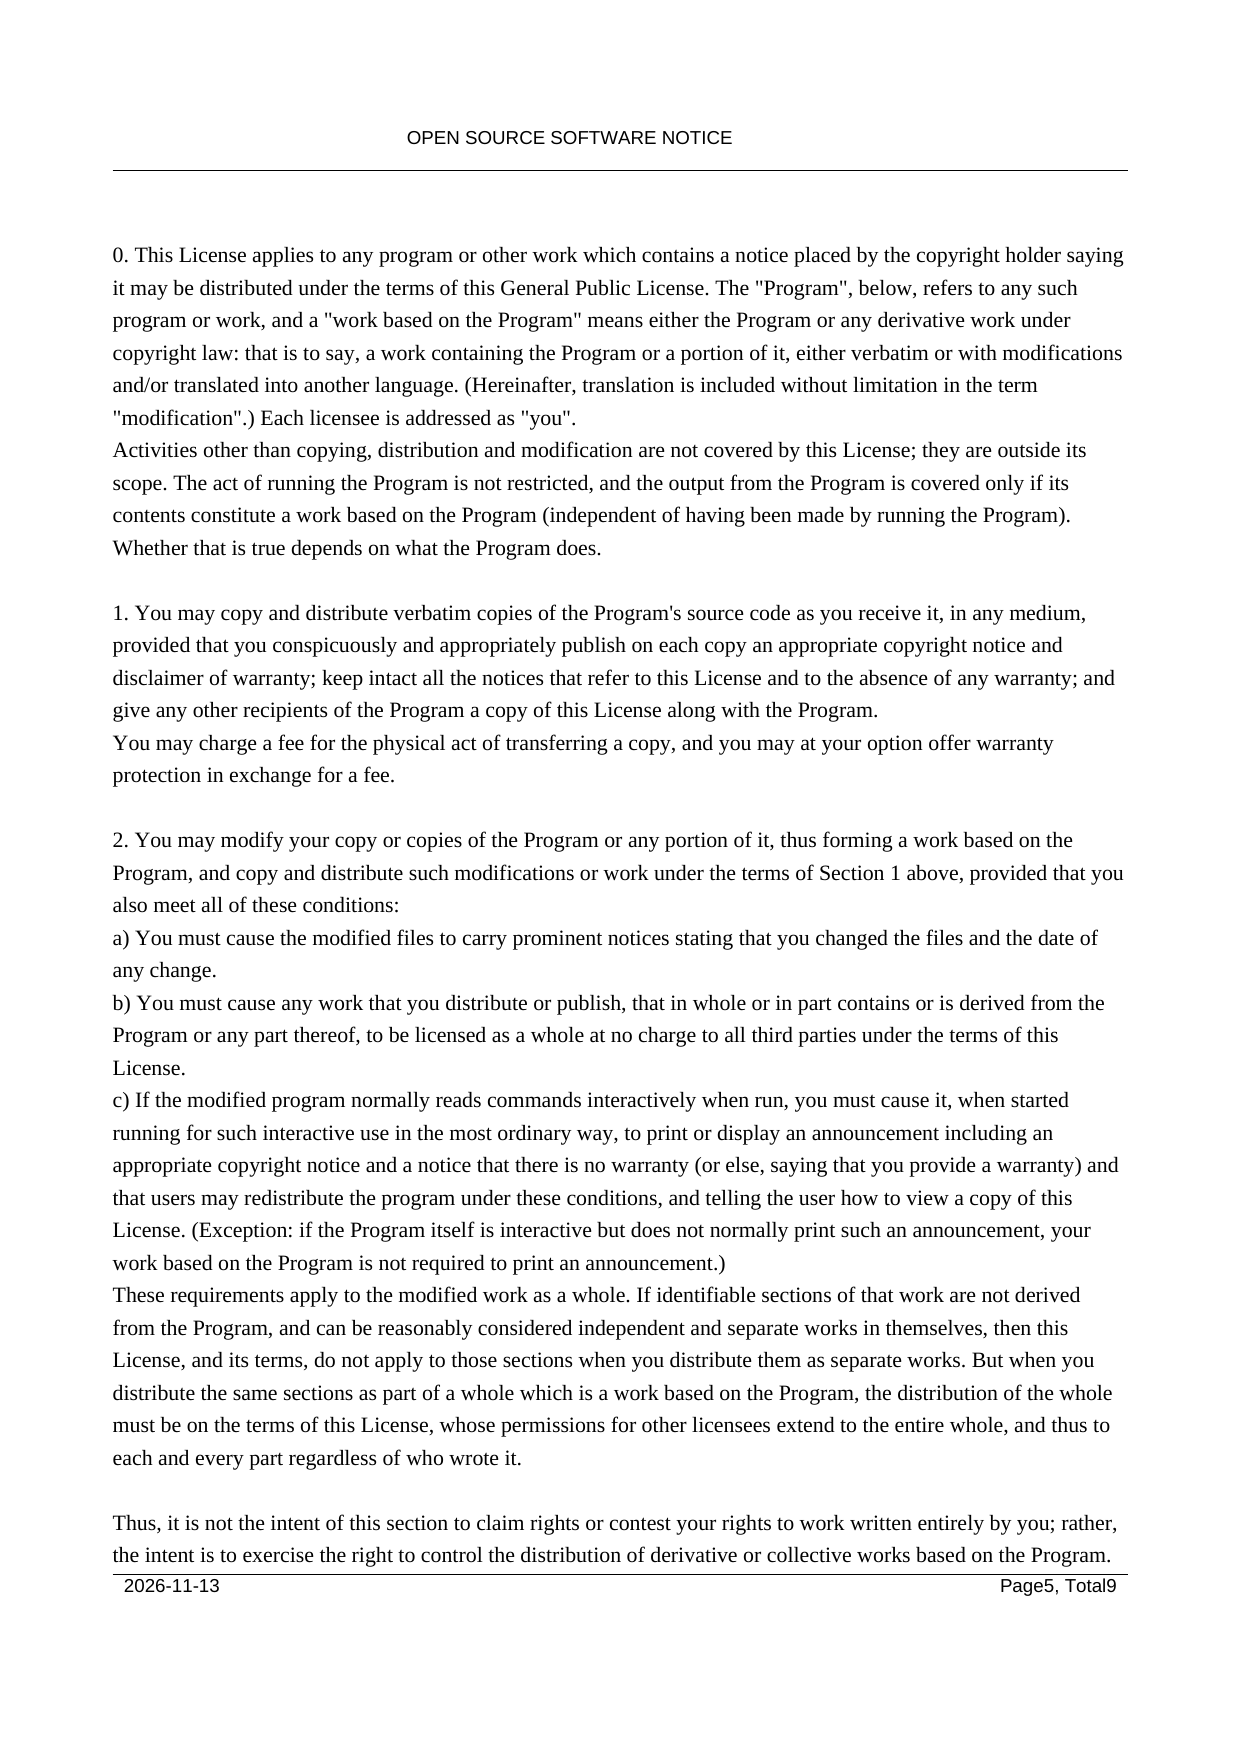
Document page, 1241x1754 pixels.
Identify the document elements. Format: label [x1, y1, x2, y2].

text [112, 206, 1128, 1571]
